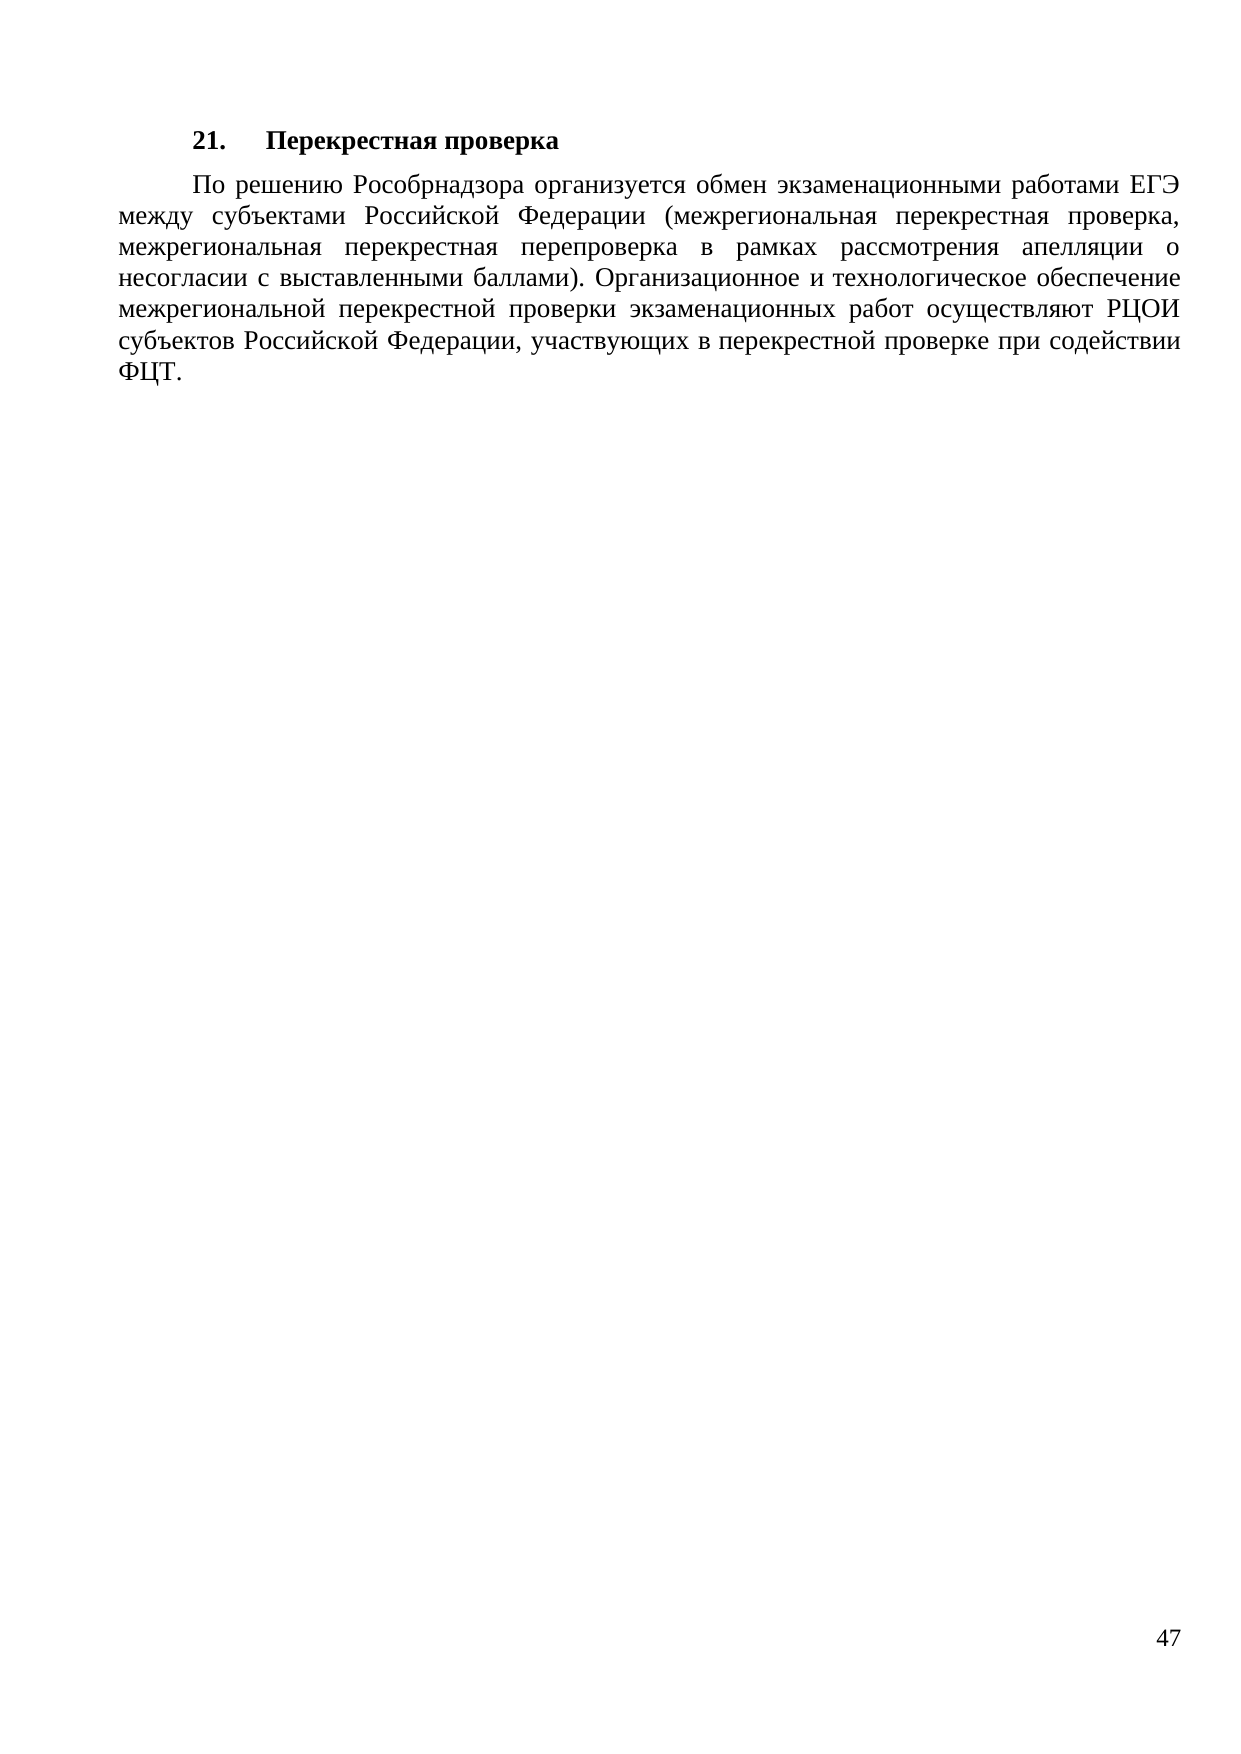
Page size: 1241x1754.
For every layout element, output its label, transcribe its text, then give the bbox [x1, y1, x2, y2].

subtitle Перекрестная проверка [118, 124, 1181, 156]
list По решению Рособрнадзора организуется обмен экзаменационными работами ЕГЭ между субъектами Российской Федерации (межрегиональная перекрестная проверка, межрегиональная перекрестная перепроверка в рамках рассмотрения апелляции о несогласии с выставленными баллами). Организационное и технологическое обеспечение межрегиональной перекрестной проверки экзаменационных работ осуществляют РЦОИ субъектов Российской Федерации, участвующих в перекрестной проверке при содействии ФЦТ. [118, 168, 1181, 386]
